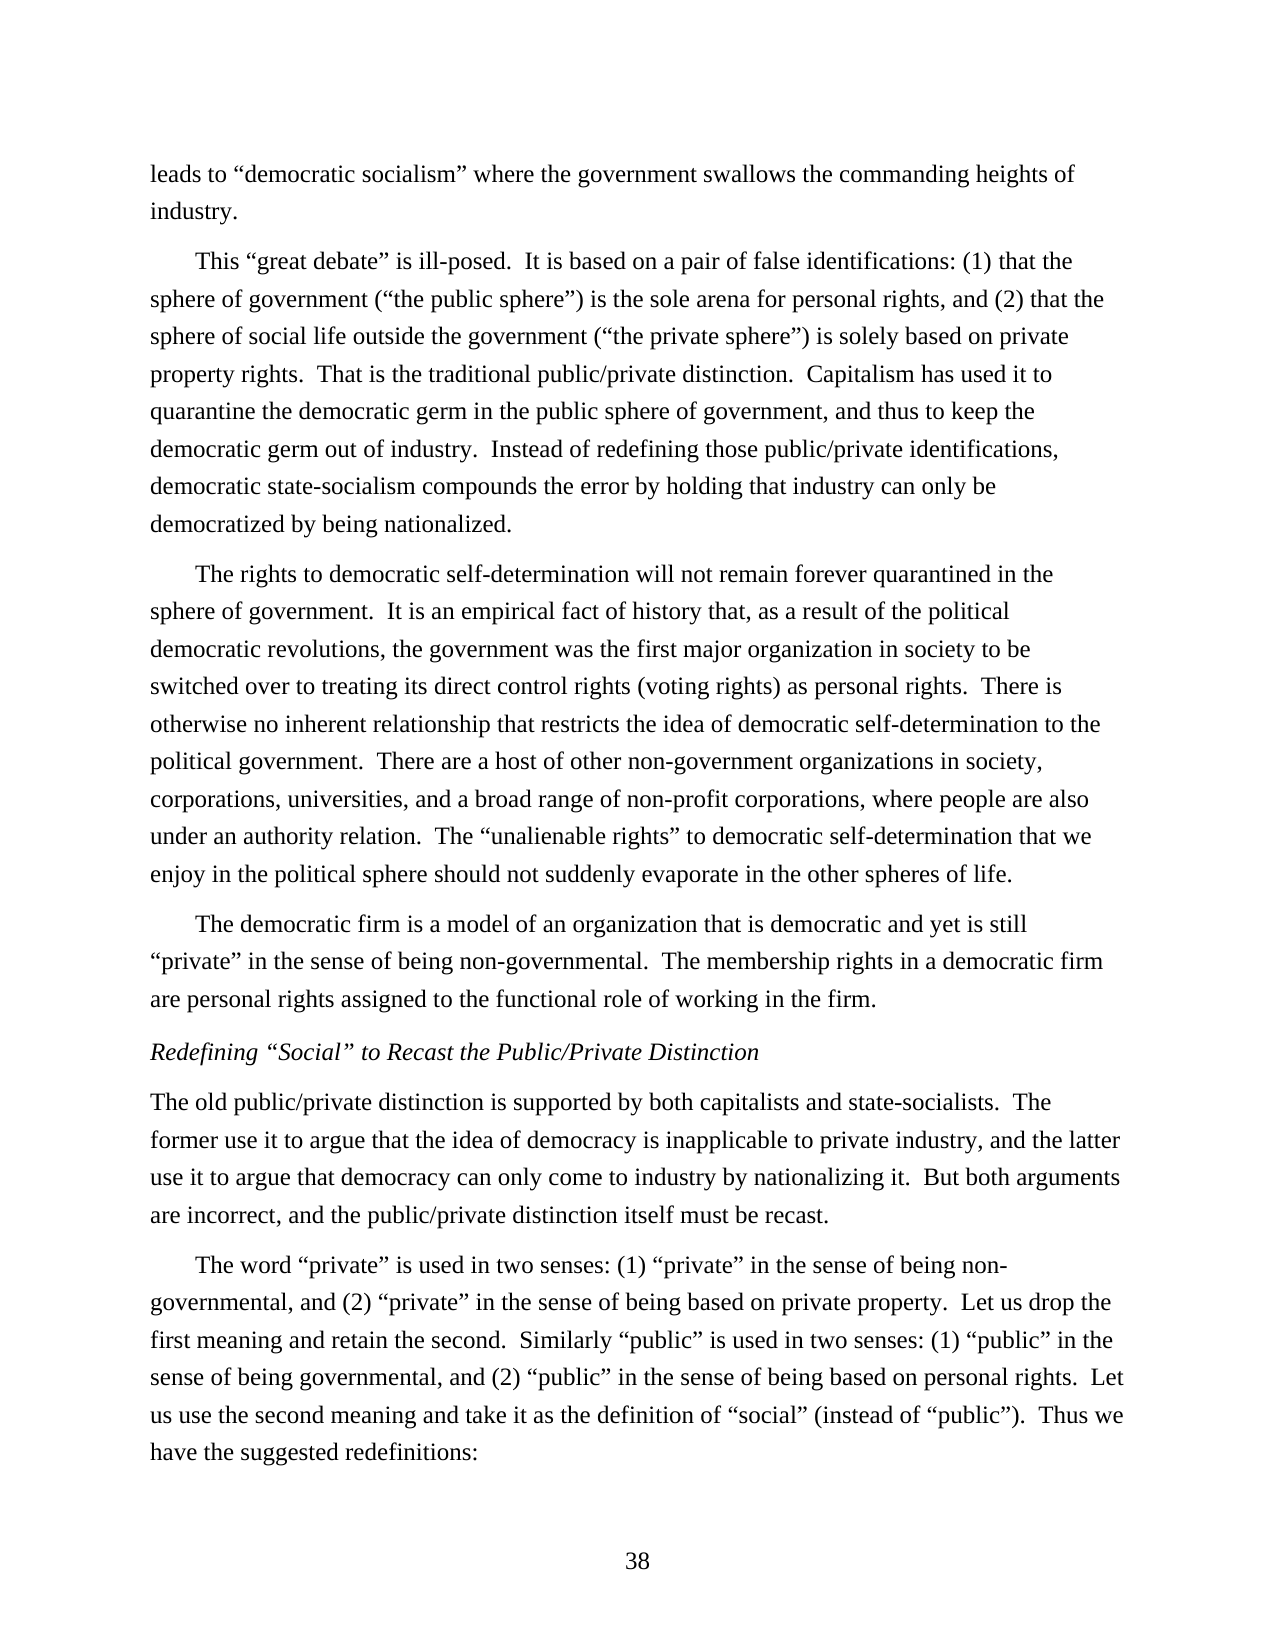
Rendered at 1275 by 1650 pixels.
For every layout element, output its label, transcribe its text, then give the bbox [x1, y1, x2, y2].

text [150, 150, 1125, 225]
text The democratic firm is a model of an organization that is democratic and yet is still “private” in the sense of being non-governmental. The membership rights in a democratic firm are personal rights assigned to the functional role of working in the firm. [150, 900, 1125, 1012]
text This “great debate” is ill-posed. It is based on a pair of false identifications: (1) that the sphere of government (“the public sphere”) is the sole arena for personal rights, and (2) that the sphere of social life outside the government (“the private sphere”) is solely based on private property rights. That is the traditional public/private distinction. Capitalism has used it to quarantine the democratic germ in the public sphere of government, and thus to keep the democratic germ out of industry. Instead of redefining those public/private identifications, democratic state-socialism compounds the error by holding that industry can only be democratized by being nationalized. [150, 237, 1125, 537]
text The word “private” is used in two senses: (1) “private” in the sense of being non-governmental, and (2) “private” in the sense of being based on private property. Let us drop the first meaning and retain the second. Similarly “public” is used in two senses: (1) “public” in the sense of being governmental, and (2) “public” in the sense of being based on personal rights. Let us use the second meaning and take it as the definition of “social” (instead of “public”). Thus we have the suggested redefinitions: [150, 1241, 1125, 1466]
text The old public/private distinction is supported by both capitalists and state-socialists. The former use it to argue that the idea of democracy is inapplicable to private industry, and the latter use it to argue that democracy can only come to industry by nationalizing it. But both arguments are incorrect, and the public/private distinction itself must be recast. [150, 1079, 1125, 1229]
text The rights to democratic self-determination will not remain forever quarantined in the sphere of government. It is an empirical fact of history that, as a result of the political democratic revolutions, the government was the first major organization in society to be switched over to treating its direct control rights (voting rights) as personal rights. There is otherwise no inherent relationship that restricts the idea of democratic self-determination to the political government. There are a host of other non-government organizations in society, corporations, universities, and a broad range of non-profit corporations, where people are also under an authority relation. The “unalienable rights” to democratic self-determination that we enjoy in the political sphere should not suddenly evaporate in the other spheres of life. [150, 550, 1125, 887]
subtitle Redefining “Social” to Recast the Public/Private Distinction [150, 1037, 1125, 1066]
